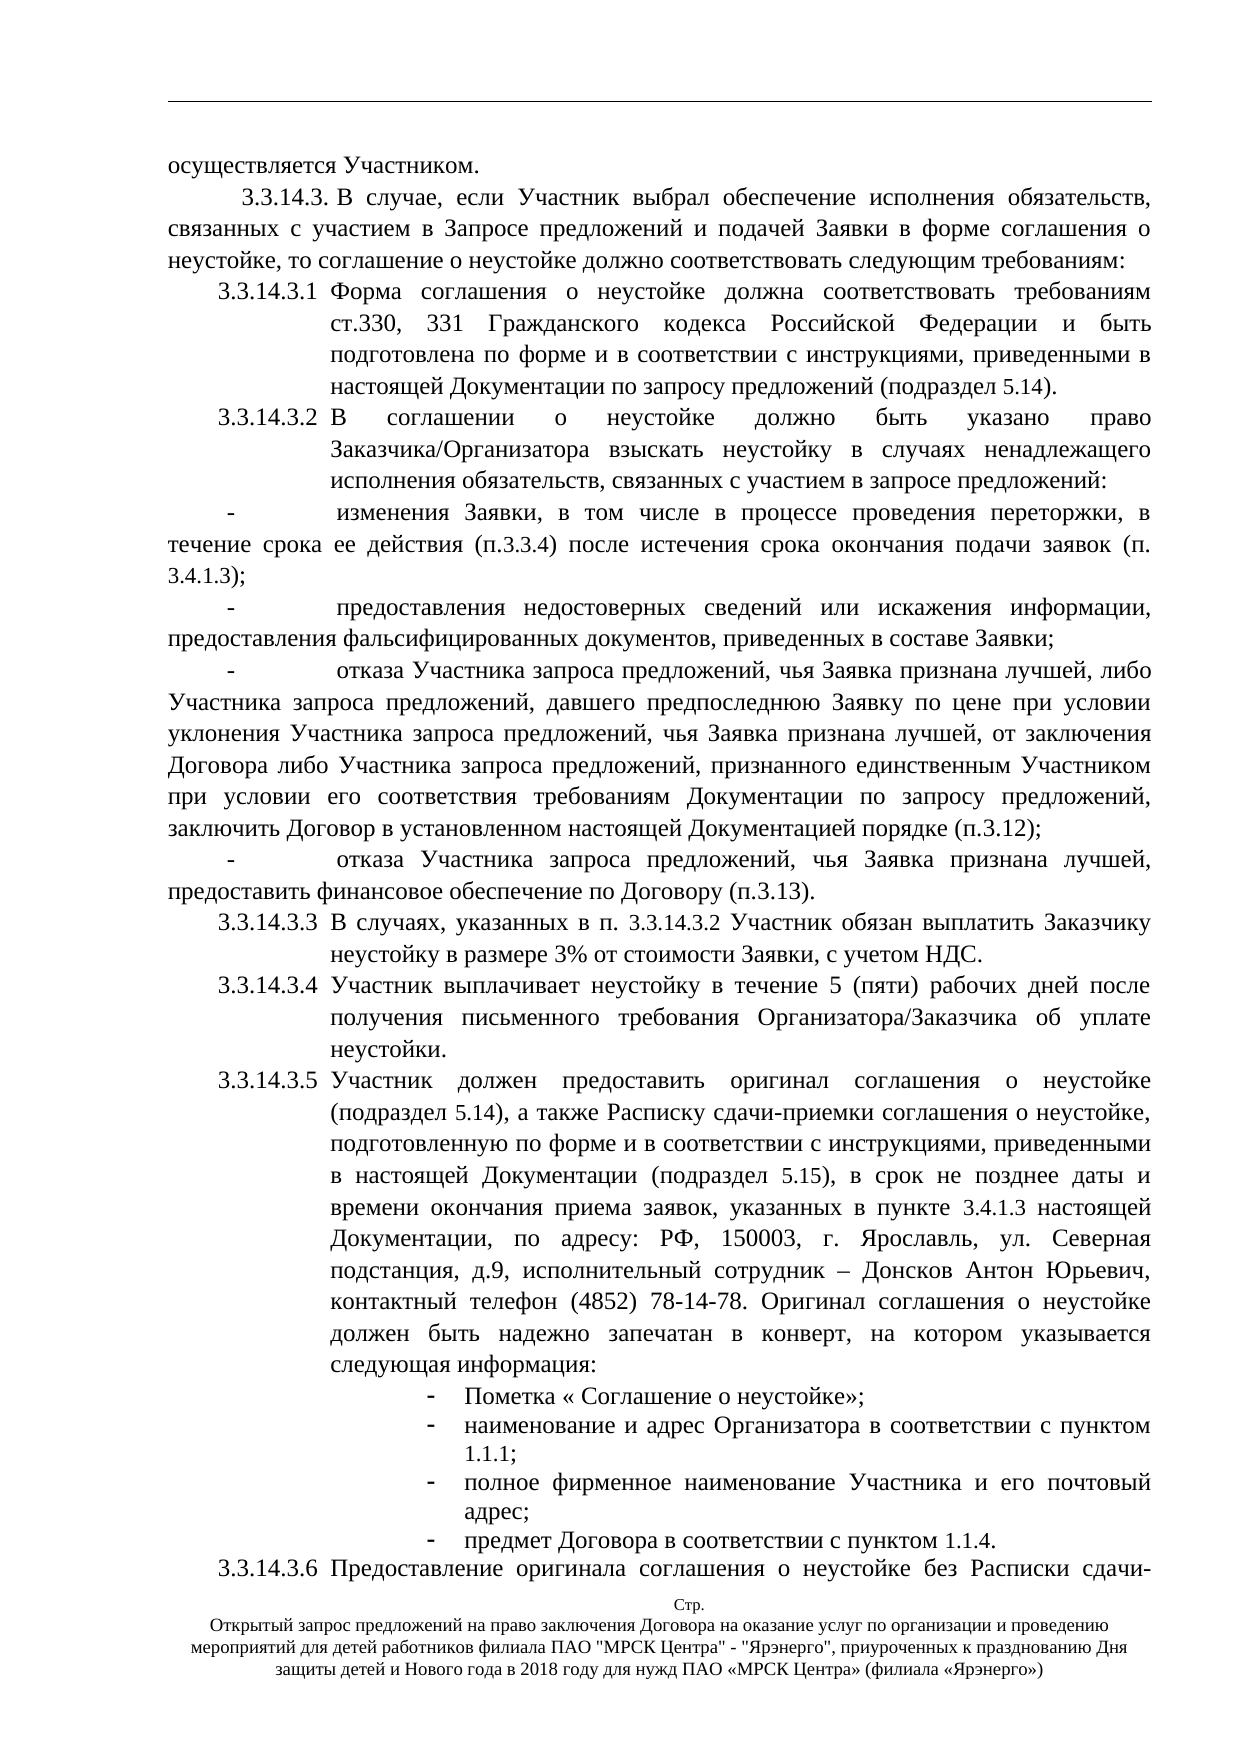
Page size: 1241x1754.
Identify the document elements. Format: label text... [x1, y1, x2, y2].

list полное фирменное наименование Участника и его почтовый адрес; [427, 1467, 1152, 1525]
list Пометка « Соглашение о неустойке»; [427, 1381, 1152, 1410]
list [168, 150, 1152, 179]
list В случае, если Участник выбрал обеспечение исполнения обязательств, связанных с участием в Запросе предложений и подачей Заявки в форме соглашения о неустойке, то соглашение о неустойке должно соответствовать следующим требованиям: [168, 182, 1152, 273]
list предмет Договора в соответствии с пунктом 1.1.4. [427, 1525, 1152, 1553]
list отказа Участника запроса предложений, чья Заявка признана лучшей, либо Участника запроса предложений, давшего предпоследнюю Заявку по цене при условии уклонения Участника запроса предложений, чья Заявка признана лучшей, от заключения Договора либо Участника запроса предложений, признанного единственным Участником при условии его соответствия требованиям Документации по запросу предложений, заключить Договор в установленном настоящей Документацией порядке (п.3.12); [168, 655, 1152, 842]
list наименование и адрес Организатора в соответствии с пунктом 1.1.1; [427, 1410, 1152, 1467]
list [218, 1553, 1152, 1582]
list Форма соглашения о неустойке должна соответствовать требованиям ст.330, 331 Гражданского кодекса Российской Федерации и быть подготовлена по форме и в соответствии с инструкциями, приведенными в настоящей Документации по запросу предложений (подраздел 5.14). [218, 276, 1152, 400]
list В соглашении о неустойке должно быть указано право Заказчика/Организатора взыскать неустойку в случаях ненадлежащего исполнения обязательств, связанных с участием в запросе предложений: [218, 402, 1152, 494]
list Участник выплачивает неустойку в течение 5 (пяти) рабочих дней после получения письменного требования Организатора/Заказчика об уплате неустойки. [218, 971, 1152, 1062]
list изменения Заявки, в том числе в процессе проведения переторжки, в течение срока ее действия (п.3.3.4) после истечения срока окончания подачи заявок (п. 3.4.1.3); [168, 497, 1152, 589]
list отказа Участника запроса предложений, чья Заявка признана лучшей, предоставить финансовое обеспечение по Договору (п.3.13). [168, 844, 1152, 905]
list предоставления недостоверных сведений или искажения информации, предоставления фальсифицированных документов, приведенных в составе Заявки; [168, 592, 1152, 652]
list Участник должен предоставить оригинал соглашения о неустойке (подраздел 5.14), а также Расписку сдачи-приемки соглашения о неустойке, подготовленную по форме и в соответствии с инструкциями, приведенными в настоящей Документации (подраздел 5.15), в срок не позднее даты и времени окончания приема заявок, указанных в пункте 3.4.1.3 настоящей Документации, по адресу: РФ, 150003, г. Ярославль, ул. Северная подстанция, д.9, исполнительный сотрудник – Донсков Антон Юрьевич, контактный телефон (4852) 78-14-78. Оригинал соглашения о неустойке должен быть надежно запечатан в конверт, на котором указывается следующая информация: [218, 1065, 1152, 1378]
list В случаях, указанных в п. -3.3.14.3.2 Участник обязан выплатить Заказчику неустойку в размере 3% от стоимости Заявки, с учетом НДС. [218, 907, 1152, 968]
